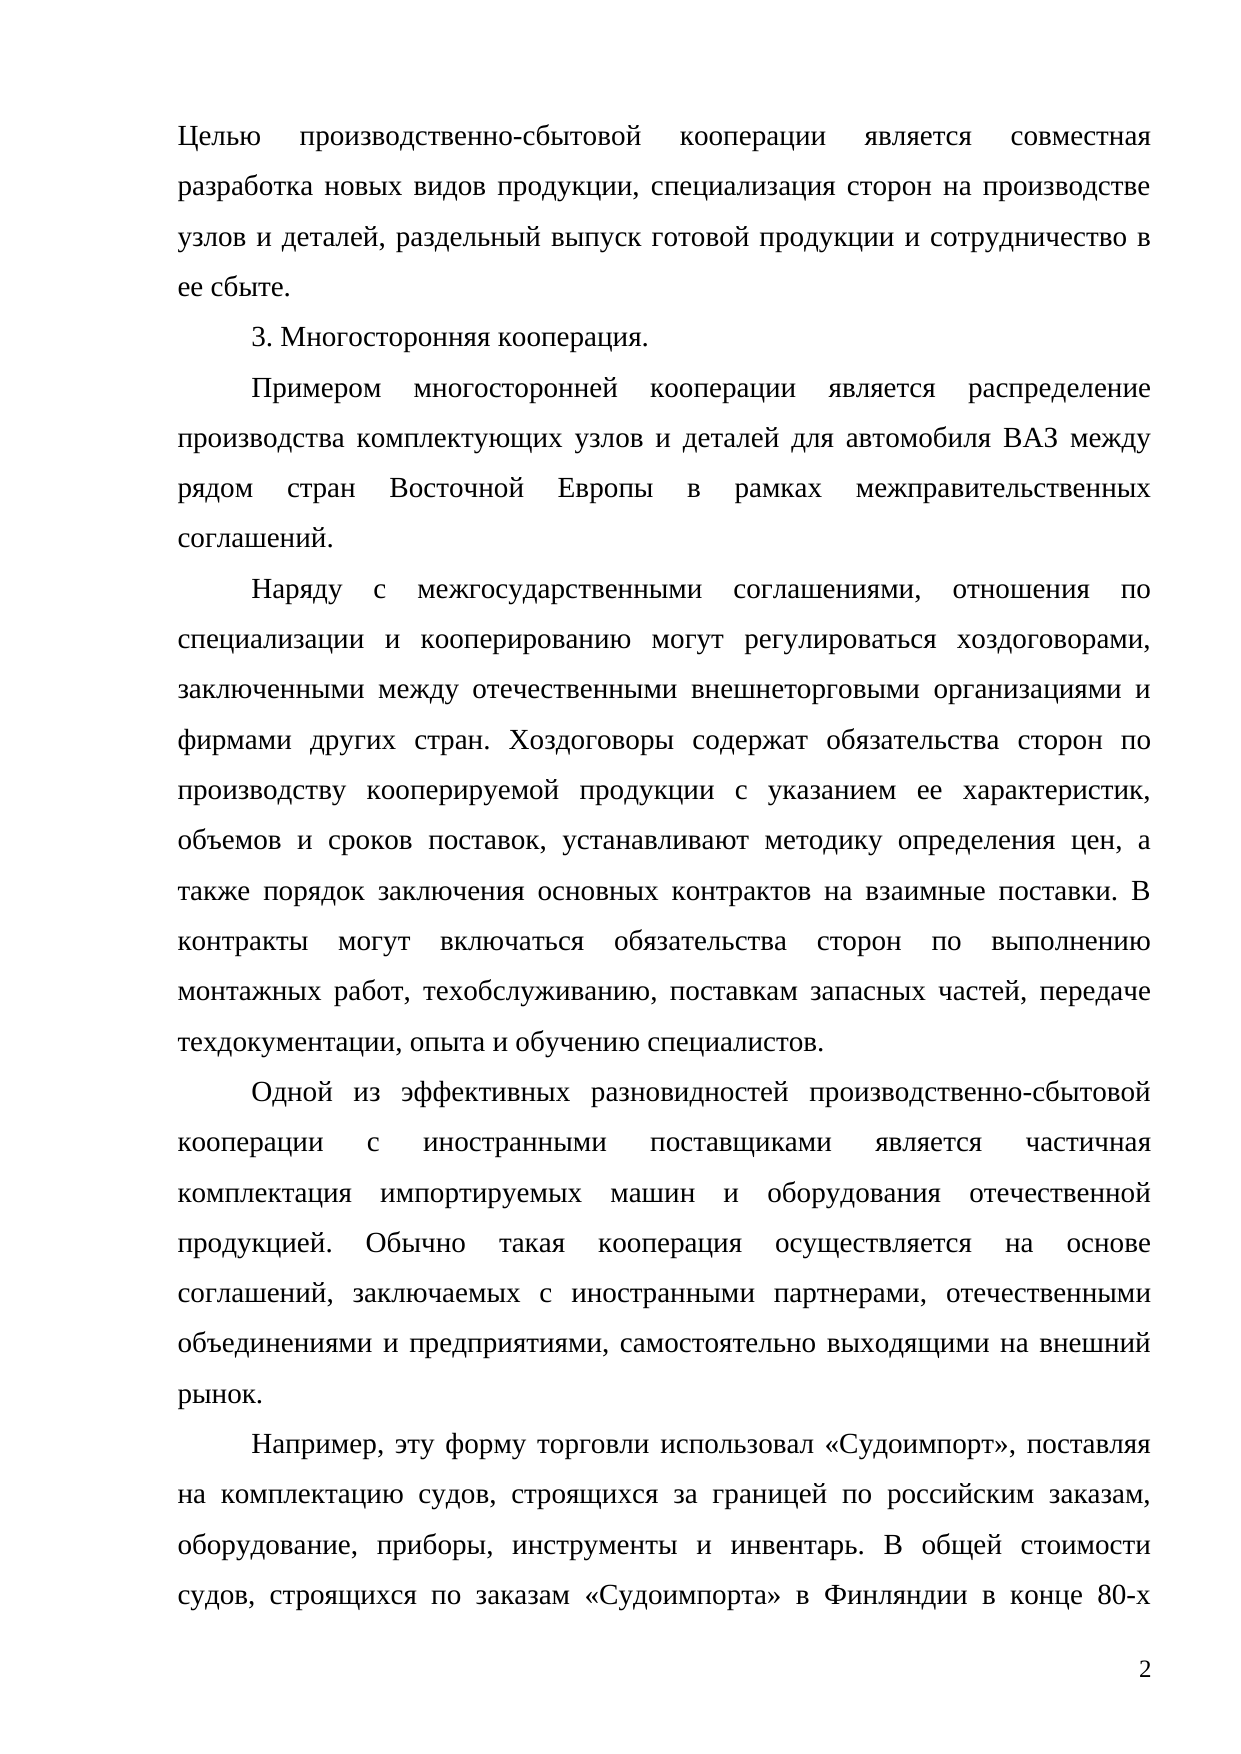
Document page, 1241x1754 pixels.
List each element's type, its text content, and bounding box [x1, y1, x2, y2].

text Одной из эффективных разновидностей производственно-сбытовой кооперации с иностранными поставщиками является частичная комплектация импортируемых машин и оборудования отечественной продукцией. Обычно такая кооперация осуществляется на основе соглашений, заключаемых с иностранными партнерами, отечественными объединениями и предприятиями, самостоятельно выходящими на внешний рынок. [177, 1074, 1152, 1409]
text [177, 1426, 1152, 1611]
text Примером многосторонней кооперации является распределение производства комплектующих узлов и деталей для автомобиля ВАЗ между рядом стран Восточной Европы в рамках межправительственных соглашений. [177, 370, 1152, 554]
text 3. Многосторонняя кооперация. [177, 319, 1152, 353]
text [177, 118, 1152, 303]
text Наряду с межгосударственными соглашениями, отношения по специализации и кооперированию могут регулироваться хоздоговорами, заключенными между отечественными внешнеторговыми организациями и фирмами других стран. Хоздоговоры содержат обязательства сторон по производству кооперируемой продукции с указанием ее характеристик, объемов и сроков поставок, устанавливают методику определения цен, а также порядок заключения основных контрактов на взаимные поставки. В контракты могут включаться обязательства сторон по выполнению монтажных работ, техобслуживанию, поставкам запасных частей, передаче техдокументации, опыта и обучению специалистов. [177, 571, 1152, 1057]
